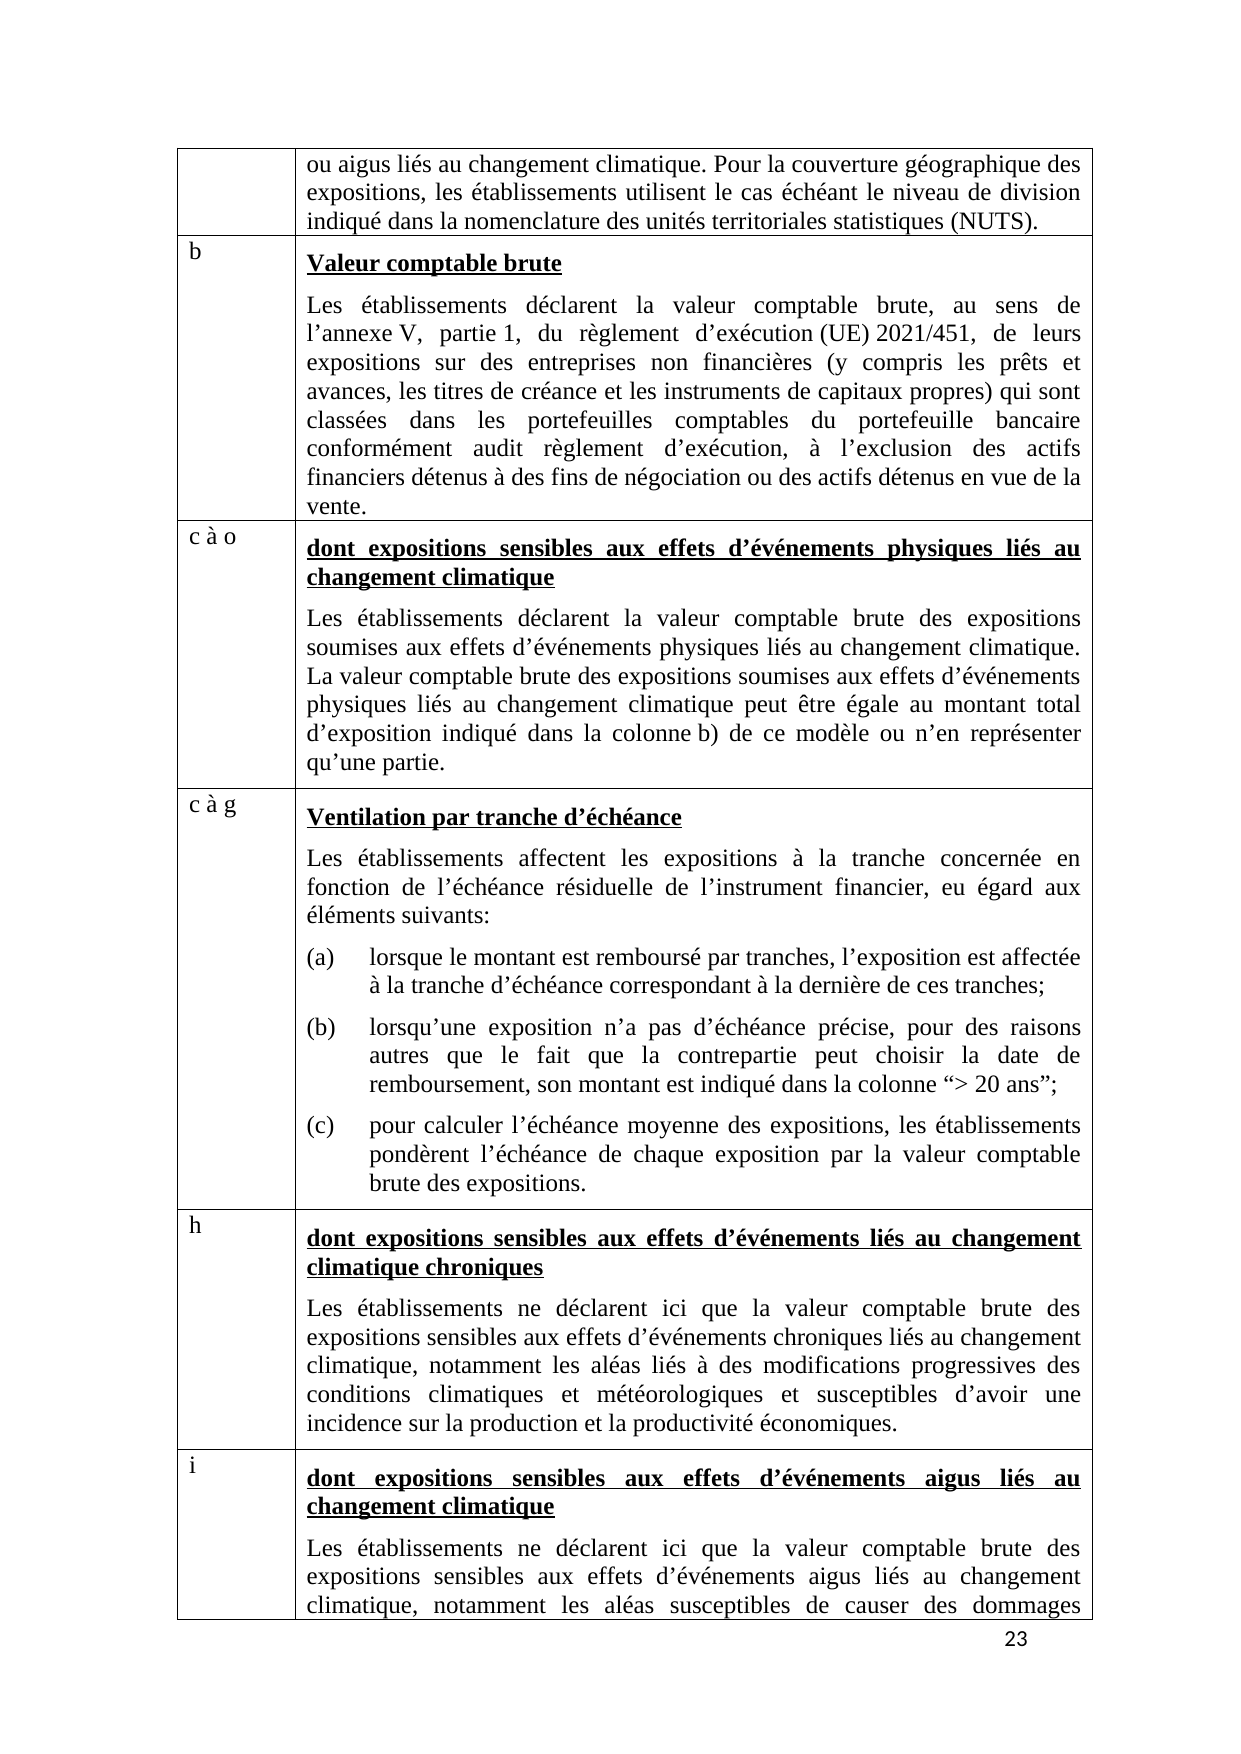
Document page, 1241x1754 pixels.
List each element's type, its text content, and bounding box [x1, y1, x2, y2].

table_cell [296, 1450, 1092, 1619]
table_cell Valeur comptable brute Les établissements déclarent la valeur comptable brute, au sens de l’annexe V, partie 1, du règlement d’exécution (UE) 2021/451, de leurs expositions sur des entreprises non financières (y compris les prêts et avances, les titres de créance et les instruments de capitaux propres) qui sont classées dans les portefeuilles comptables du portefeuille bancaire conformément audit règlement d’exécution, à l’exclusion des actifs financiers détenus à des fins de négociation ou des actifs détenus en vue de la vente. [296, 236, 1092, 520]
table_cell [296, 149, 1092, 235]
table_cell c à g [178, 789, 295, 1209]
table_cell b [178, 236, 295, 520]
table_cell h [178, 1210, 295, 1449]
table_cell i [178, 1450, 295, 1619]
table_cell Ventilation par tranche d’échéance Les établissements affectent les expositions à la tranche concernée en fonction de l’échéance résiduelle de l’instrument financier, eu égard aux éléments suivants: lorsque le montant est remboursé par tranches, l’exposition est affectée à la tranche d’échéance correspondant à la dernière de ces tranches; lorsqu’une exposition n’a pas d’échéance précise, pour des raisons autres que le fait que la contrepartie peut choisir la date de remboursement, son montant est indiqué dans la colonne “> 20 ans”; pour calculer l’échéance moyenne des expositions, les établissements pondèrent l’échéance de chaque exposition par la valeur comptable brute des expositions. [296, 789, 1092, 1209]
table_cell a [178, 149, 295, 235]
table_cell c à o [178, 521, 295, 788]
table_cell dont expositions sensibles aux effets d’événements physiques liés au changement climatique Les établissements déclarent la valeur comptable brute des expositions soumises aux effets d’événements physiques liés au changement climatique. La valeur comptable brute des expositions soumises aux effets d’événements physiques liés au changement climatique peut être égale au montant total d’exposition indiqué dans la colonne b) de ce modèle ou n’en représenter qu’une partie. [296, 521, 1092, 788]
table_cell dont expositions sensibles aux effets d’événements liés au changement climatique chroniques Les établissements ne déclarent ici que la valeur comptable brute des expositions sensibles aux effets d’événements chroniques liés au changement climatique, notamment les aléas liés à des modifications progressives des conditions climatiques et météorologiques et susceptibles d’avoir une incidence sur la production et la productivité économiques. [296, 1210, 1092, 1449]
